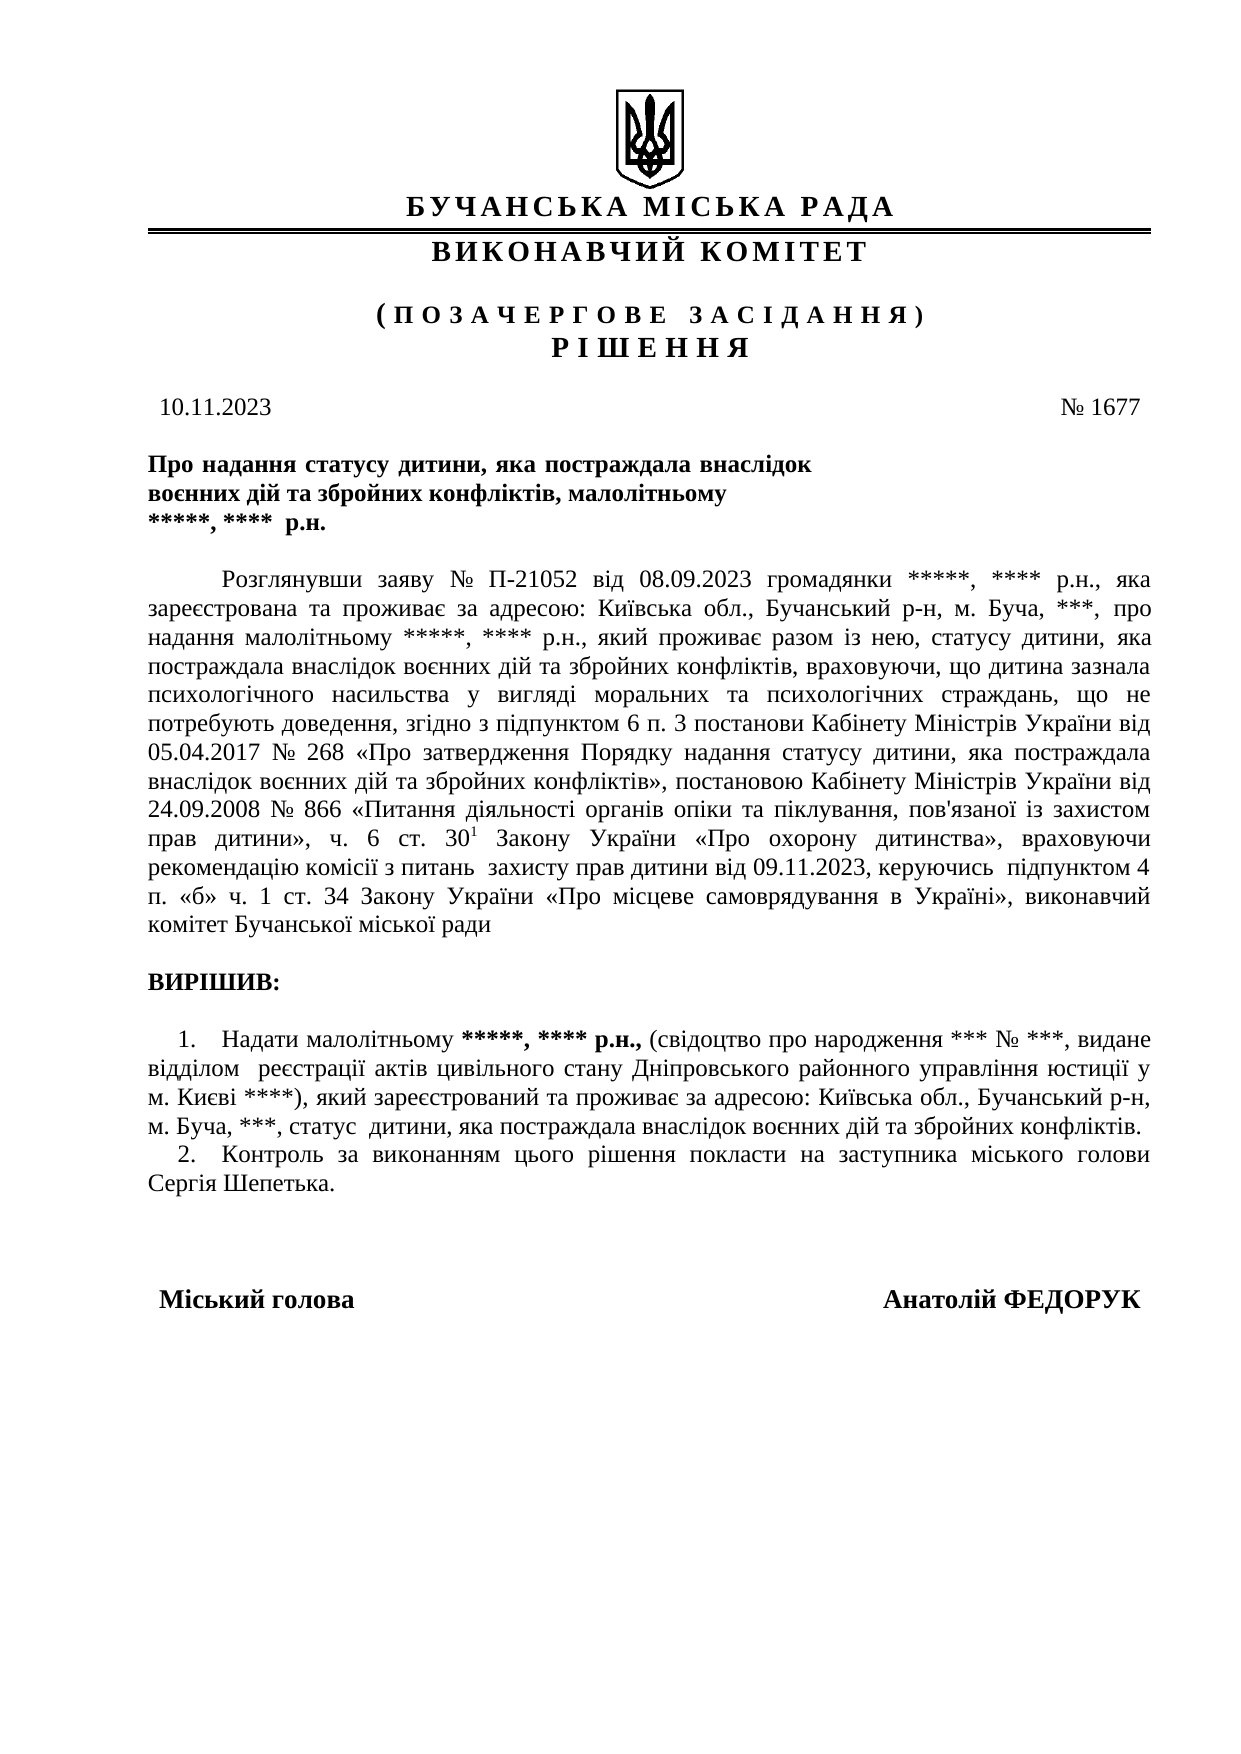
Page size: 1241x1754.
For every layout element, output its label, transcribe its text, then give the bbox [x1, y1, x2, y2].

text БУЧАНСЬКА МІСЬКА РАДА [148, 189, 1152, 223]
table_header ВИКОНАВЧИЙ КОМІТЕТ [148, 234, 1151, 296]
table_header Анатолій ФЕДОРУК [649, 1283, 1152, 1314]
text (ПОЗАЧЕРГОВЕ ЗАСІДАННЯ) [148, 296, 1152, 330]
list Контроль за виконанням цього рішення покласти на заступника міського голови Сергія Шепетька. [148, 1139, 1152, 1197]
text ВИРІШИВ: [148, 967, 1152, 996]
text Розглянувши заяву № П-21052 від 08.09.2023 громадянки *****, **** р.н., яка зареєстрована та проживає за адресою: Київська обл., Бучанський р-н, м. Буча, ***, про надання малолітньому *****, **** р.н., який проживає разом із нею, статусу дитини, яка постраждала внаслідок воєнних дій та збройних конфліктів, враховуючи, що дитина зазнала психологічного насильства у вигляді моральних та психологічних страждань, що не потребують доведення, згідно з підпунктом 6 п. 3 постанови Кабінету Міністрів України від 05.04.2017 № 268 «Про затвердження Порядку надання статусу дитини, яка постраждала внаслідок воєнних дій та збройних конфліктів», постановою Кабінету Міністрів України від 24.09.2008 № 866 «Питання діяльності органів опіки та піклування, пов'язаної із захистом прав дитини», ч. 6 ст. 301 Закону України «Про охорону дитинства», враховуючи рекомендацію комісії з питань захисту прав дитини від 09.11.2023, керуючись підпунктом 4 п. «б» ч. 1 ст. 34 Закону України «Про місцеве самоврядування в Україні», виконавчий комітет Бучанської міської ради [148, 564, 1152, 938]
text РІШЕННЯ [148, 330, 1152, 363]
text *****, **** р.н. [148, 507, 812, 536]
table_header Міський голова [148, 1283, 649, 1314]
table_header 10.11.2023 [148, 392, 650, 421]
table_header № 1677 [650, 392, 1152, 421]
text Про надання статусу дитини, яка постраждала внаслідок воєнних дій та збройних конфліктів, малолітньому [148, 449, 812, 507]
picture [614, 88, 685, 189]
list Надати малолітньому *****, **** р.н., (свідоцтво про народження *** № ***, видане відділом реєстрації актів цивільного стану Дніпровського районного управління юстиції у м. Києві ****), який зареєстрований та проживає за адресою: Київська обл., Бучанський р-н, м. Буча, ***, статус дитини, яка постраждала внаслідок воєнних дій та збройних конфліктів. [148, 1024, 1152, 1139]
